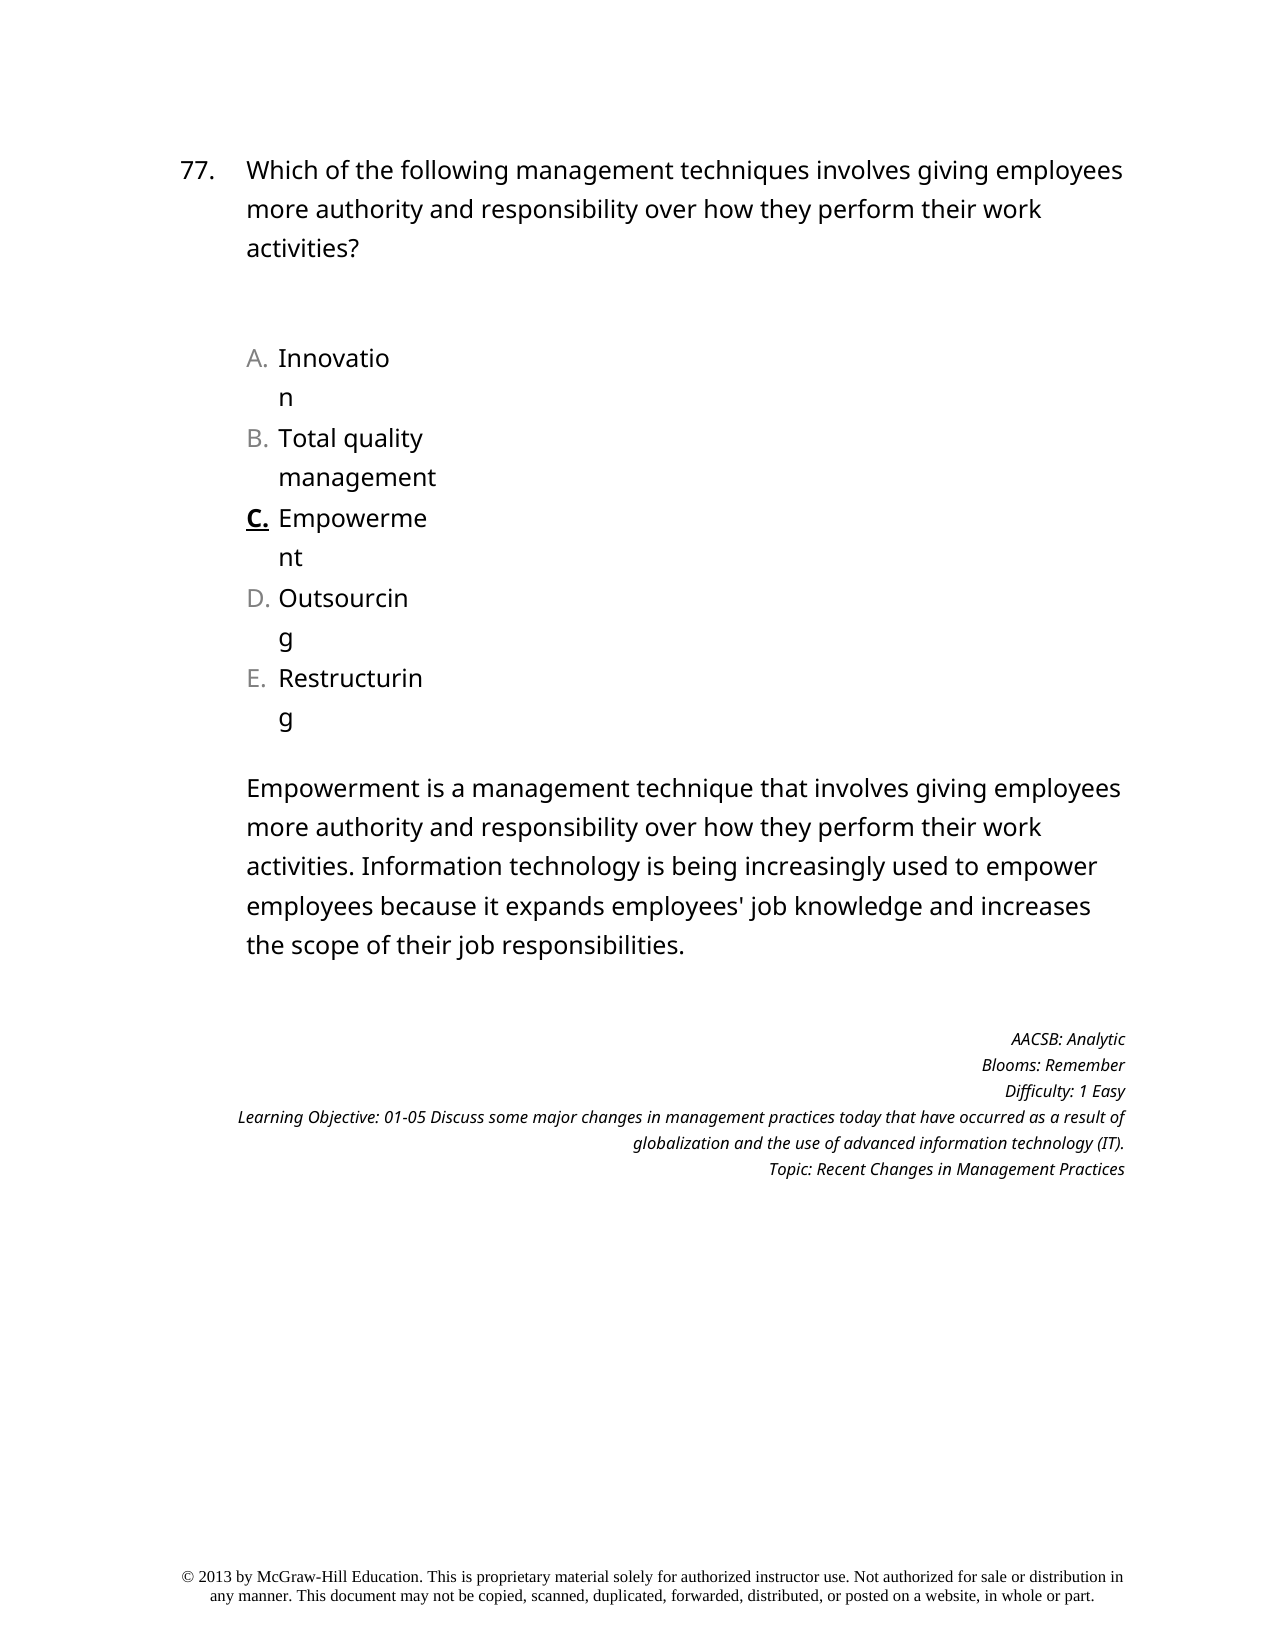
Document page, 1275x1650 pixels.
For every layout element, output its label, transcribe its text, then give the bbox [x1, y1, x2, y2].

table_header 77. [180, 153, 246, 998]
table_header AACSB: Analytic Blooms: Remember Difficulty: 1 Easy Learning Objective: 01-05 Discuss some major changes in management practices today that have occurred as a result of globalization and the use of advanced information technology (IT). Topic: Recent Changes in Management Practices [180, 1028, 1125, 1217]
table_header Which of the following management techniques involves giving employees more authority and responsibility over how they perform their work activities? Empowerment is a management technique that involves giving employees more authority and responsibility over how they perform their work activities. Information technology is being increasingly used to empower employees because it expands employees' job knowledge and increases the scope of their job responsibilities. [246, 153, 1125, 998]
